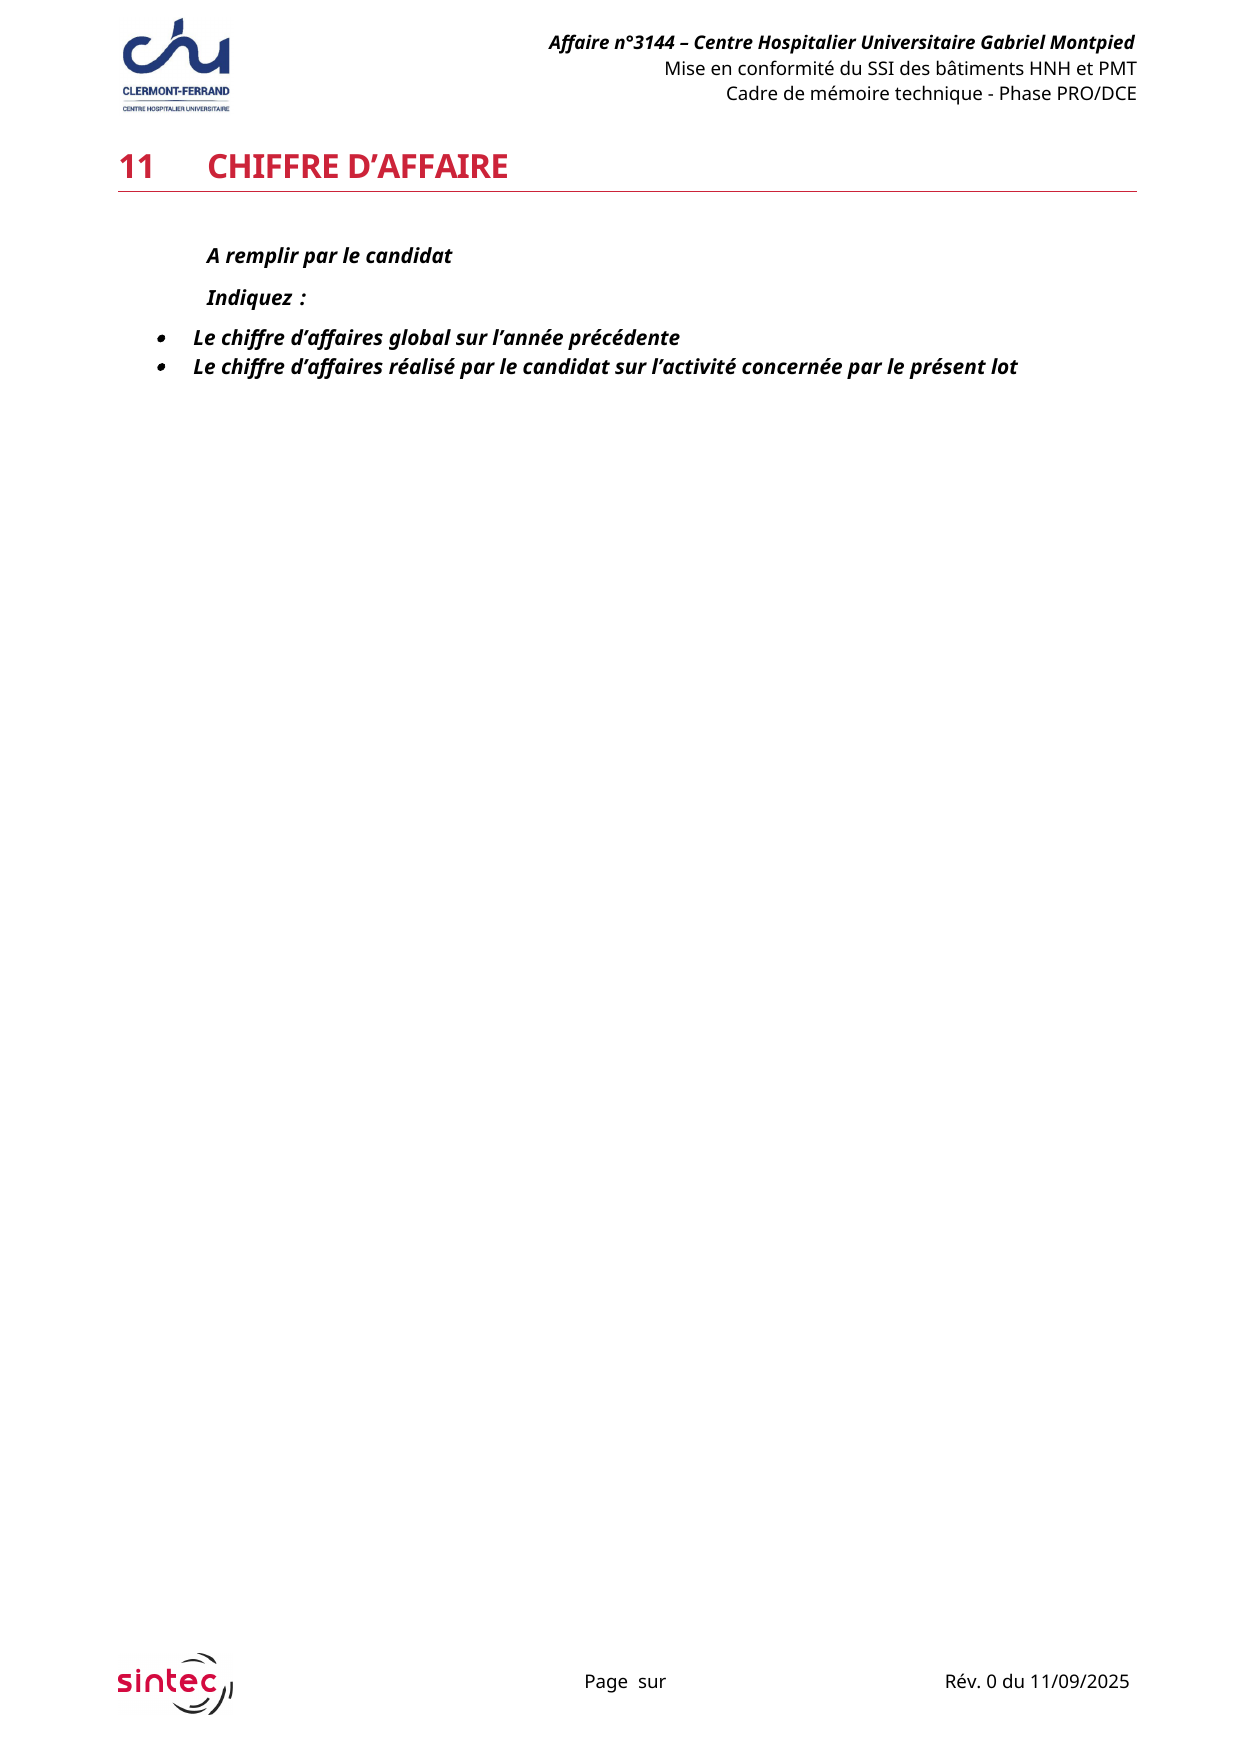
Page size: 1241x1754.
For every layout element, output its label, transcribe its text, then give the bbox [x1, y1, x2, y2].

picture [118, 1653, 233, 1715]
list Le chiffre d’affaires réalisé par le candidat sur l’activité concernée par le présent lot [156, 352, 1137, 380]
text A remplir par le candidat [207, 242, 1137, 270]
picture [118, 17, 234, 116]
text Indiquez : [207, 283, 1137, 311]
list Le chiffre d’affaires global sur l’année précédente [156, 323, 1137, 352]
subtitle CHIFFRE D’AFFAIRE [118, 143, 1137, 191]
